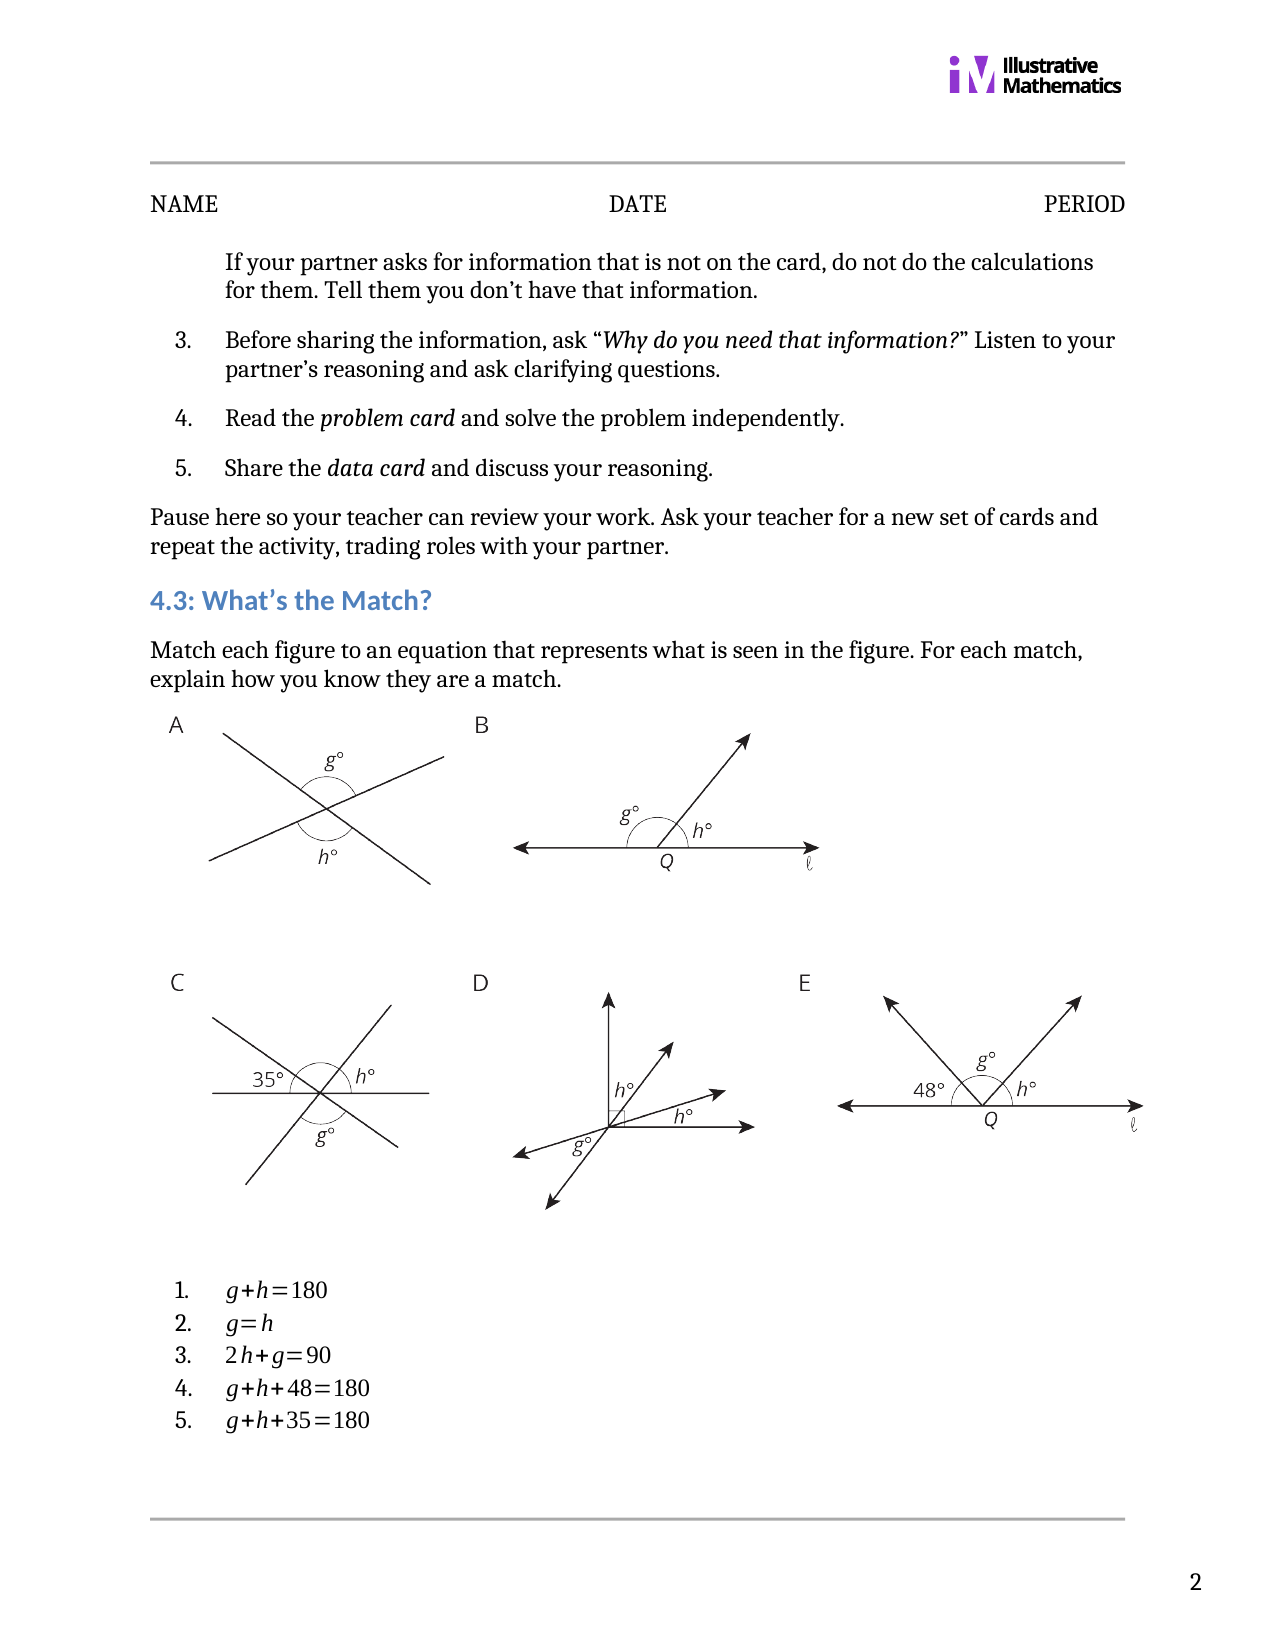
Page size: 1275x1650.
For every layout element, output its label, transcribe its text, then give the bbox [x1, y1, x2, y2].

picture [949, 55, 1121, 93]
text Match each figure to an equation that represents what is seen in the figure. For each match, explain how you know they are a match. [150, 636, 1125, 693]
list Before sharing the information, ask “Why do you need that information?” Listen to your partner’s reasoning and ask clarifying questions. [175, 326, 1125, 383]
list Share the data card and discuss your reasoning. [175, 454, 1125, 482]
list Read the problem card and solve the problem independently. [175, 404, 1125, 433]
subtitle 4.3: What’s the Match? [150, 582, 1125, 617]
list If your partner asks for information that is not on the card, do not do the calculations for them. Tell them you don’t have that information. [175, 247, 1125, 305]
picture [168, 712, 1144, 1210]
text Pause here so your teacher can review your work. Ask your teacher for a new set of cards and repeat the activity, trading roles with your partner. [150, 503, 1125, 561]
